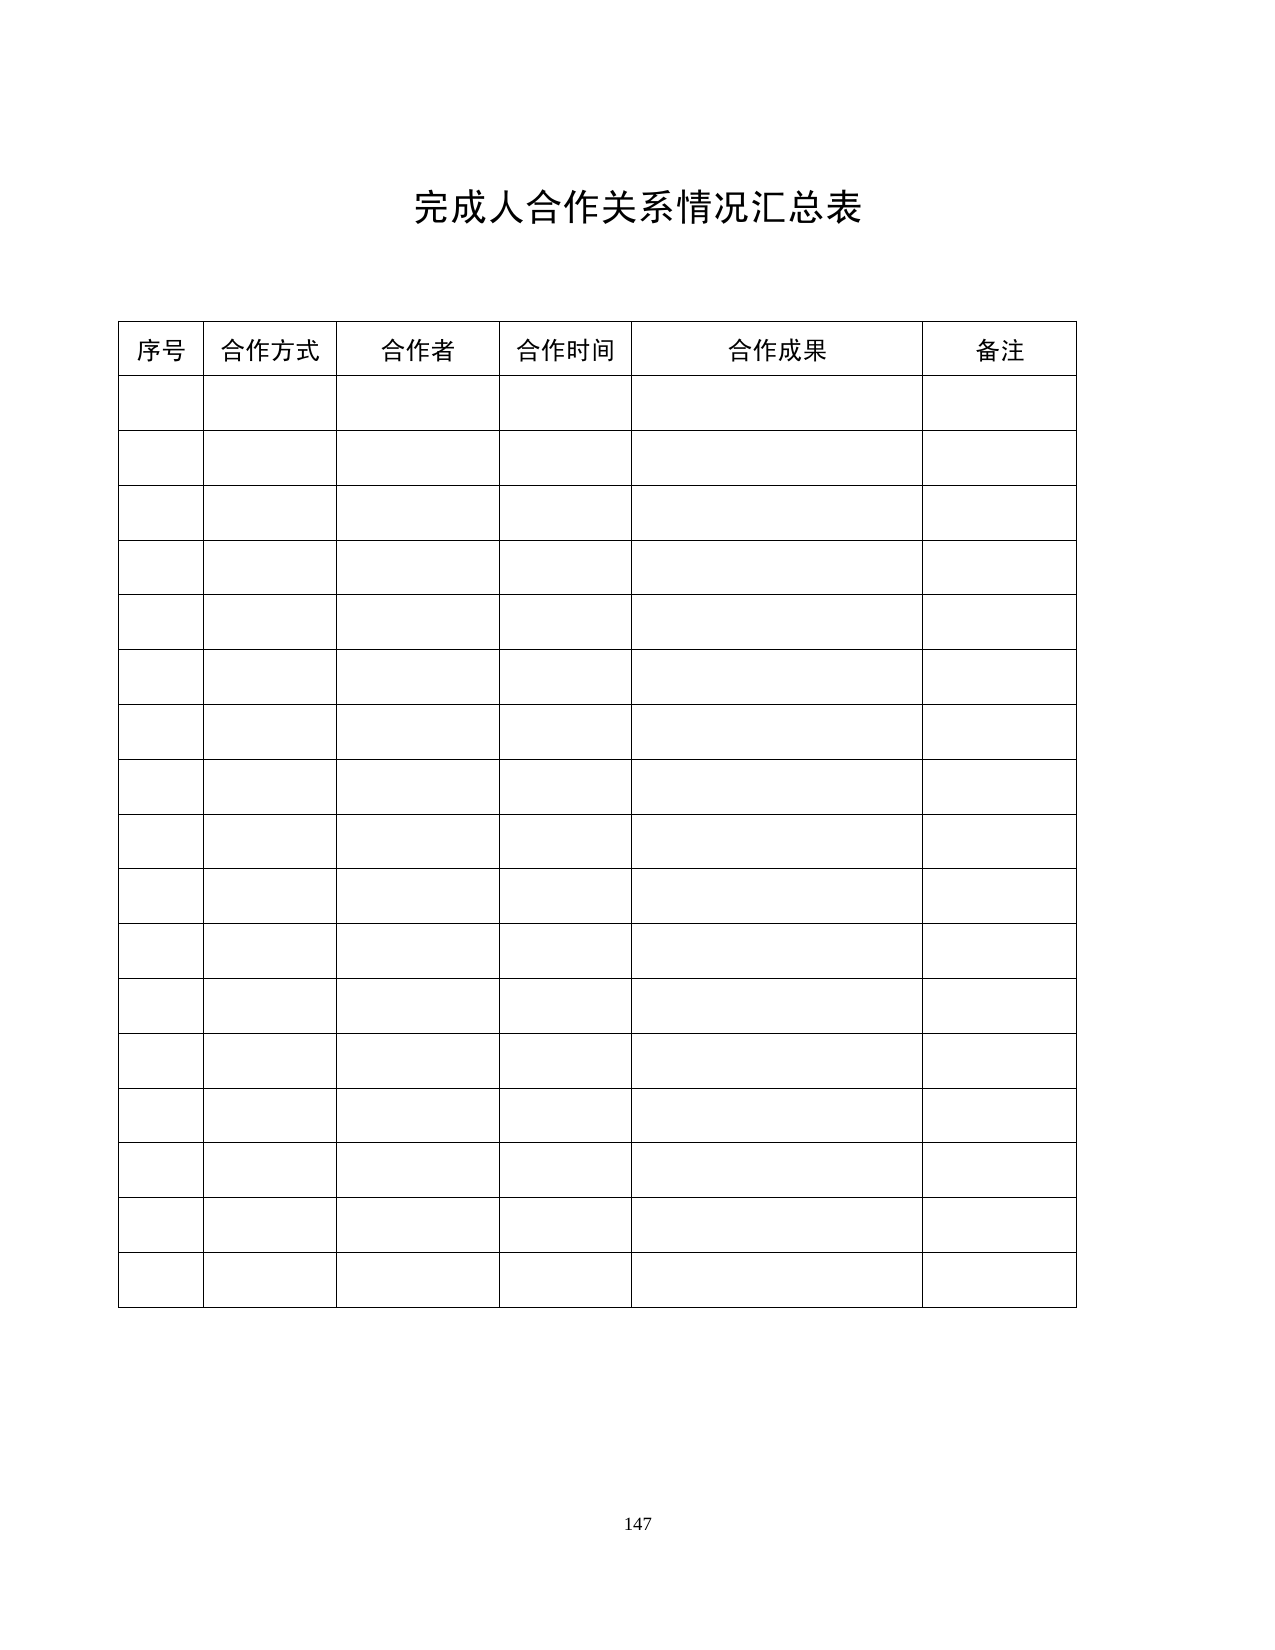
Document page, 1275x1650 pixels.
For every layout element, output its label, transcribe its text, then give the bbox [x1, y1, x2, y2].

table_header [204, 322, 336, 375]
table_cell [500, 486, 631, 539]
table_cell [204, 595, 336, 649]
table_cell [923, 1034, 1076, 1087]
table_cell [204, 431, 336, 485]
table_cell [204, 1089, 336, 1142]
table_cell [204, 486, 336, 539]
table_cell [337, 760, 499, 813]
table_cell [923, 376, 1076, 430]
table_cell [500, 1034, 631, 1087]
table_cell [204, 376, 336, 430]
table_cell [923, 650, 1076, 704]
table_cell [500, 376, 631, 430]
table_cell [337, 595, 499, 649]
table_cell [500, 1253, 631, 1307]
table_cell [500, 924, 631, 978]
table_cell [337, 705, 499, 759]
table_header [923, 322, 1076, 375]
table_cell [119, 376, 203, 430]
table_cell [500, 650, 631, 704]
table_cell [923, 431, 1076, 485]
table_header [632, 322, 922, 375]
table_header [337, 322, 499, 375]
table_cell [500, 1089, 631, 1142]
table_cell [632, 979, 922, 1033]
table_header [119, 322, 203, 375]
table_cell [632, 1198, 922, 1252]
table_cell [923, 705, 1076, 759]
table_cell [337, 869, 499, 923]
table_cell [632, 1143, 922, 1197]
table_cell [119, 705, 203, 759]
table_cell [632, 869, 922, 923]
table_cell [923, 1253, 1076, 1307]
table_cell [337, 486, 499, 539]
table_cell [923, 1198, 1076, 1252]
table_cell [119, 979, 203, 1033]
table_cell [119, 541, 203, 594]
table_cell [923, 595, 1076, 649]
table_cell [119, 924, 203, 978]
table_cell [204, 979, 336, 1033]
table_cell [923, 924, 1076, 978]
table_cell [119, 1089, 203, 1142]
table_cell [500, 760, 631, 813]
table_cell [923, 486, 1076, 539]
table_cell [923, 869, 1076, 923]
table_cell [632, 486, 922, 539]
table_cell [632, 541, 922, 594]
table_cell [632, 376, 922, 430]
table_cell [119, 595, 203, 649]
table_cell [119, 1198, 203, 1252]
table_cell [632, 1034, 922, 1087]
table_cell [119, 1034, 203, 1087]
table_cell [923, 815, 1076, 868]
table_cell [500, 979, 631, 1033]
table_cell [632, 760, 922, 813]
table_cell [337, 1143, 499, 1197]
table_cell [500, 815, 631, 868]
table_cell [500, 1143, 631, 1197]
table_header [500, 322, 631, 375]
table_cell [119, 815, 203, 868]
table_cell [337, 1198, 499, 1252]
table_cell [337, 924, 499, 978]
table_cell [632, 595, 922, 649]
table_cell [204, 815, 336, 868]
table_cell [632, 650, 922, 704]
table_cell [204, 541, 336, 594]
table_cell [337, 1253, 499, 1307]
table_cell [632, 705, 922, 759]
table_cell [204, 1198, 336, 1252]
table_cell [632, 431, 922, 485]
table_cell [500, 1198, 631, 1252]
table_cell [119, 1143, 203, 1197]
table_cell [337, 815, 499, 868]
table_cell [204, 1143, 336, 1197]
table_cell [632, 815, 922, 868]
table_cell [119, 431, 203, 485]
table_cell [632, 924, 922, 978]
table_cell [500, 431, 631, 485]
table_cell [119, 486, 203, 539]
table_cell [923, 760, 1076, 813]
subtitle 完成人合作关系情况汇总表 [130, 183, 1145, 226]
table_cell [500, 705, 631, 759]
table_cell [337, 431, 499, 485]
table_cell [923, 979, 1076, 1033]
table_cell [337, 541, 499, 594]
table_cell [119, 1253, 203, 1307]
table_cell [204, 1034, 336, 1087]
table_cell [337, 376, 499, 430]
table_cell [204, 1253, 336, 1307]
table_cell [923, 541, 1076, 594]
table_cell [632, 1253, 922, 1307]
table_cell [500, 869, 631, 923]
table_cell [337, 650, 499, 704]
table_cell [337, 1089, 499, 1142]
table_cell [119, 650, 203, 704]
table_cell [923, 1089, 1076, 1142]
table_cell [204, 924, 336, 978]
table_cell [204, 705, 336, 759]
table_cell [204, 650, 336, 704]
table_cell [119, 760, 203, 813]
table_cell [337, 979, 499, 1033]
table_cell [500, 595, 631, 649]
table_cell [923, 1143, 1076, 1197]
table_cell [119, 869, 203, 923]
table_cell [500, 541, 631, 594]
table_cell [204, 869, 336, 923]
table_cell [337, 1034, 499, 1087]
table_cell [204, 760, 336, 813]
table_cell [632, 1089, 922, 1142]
